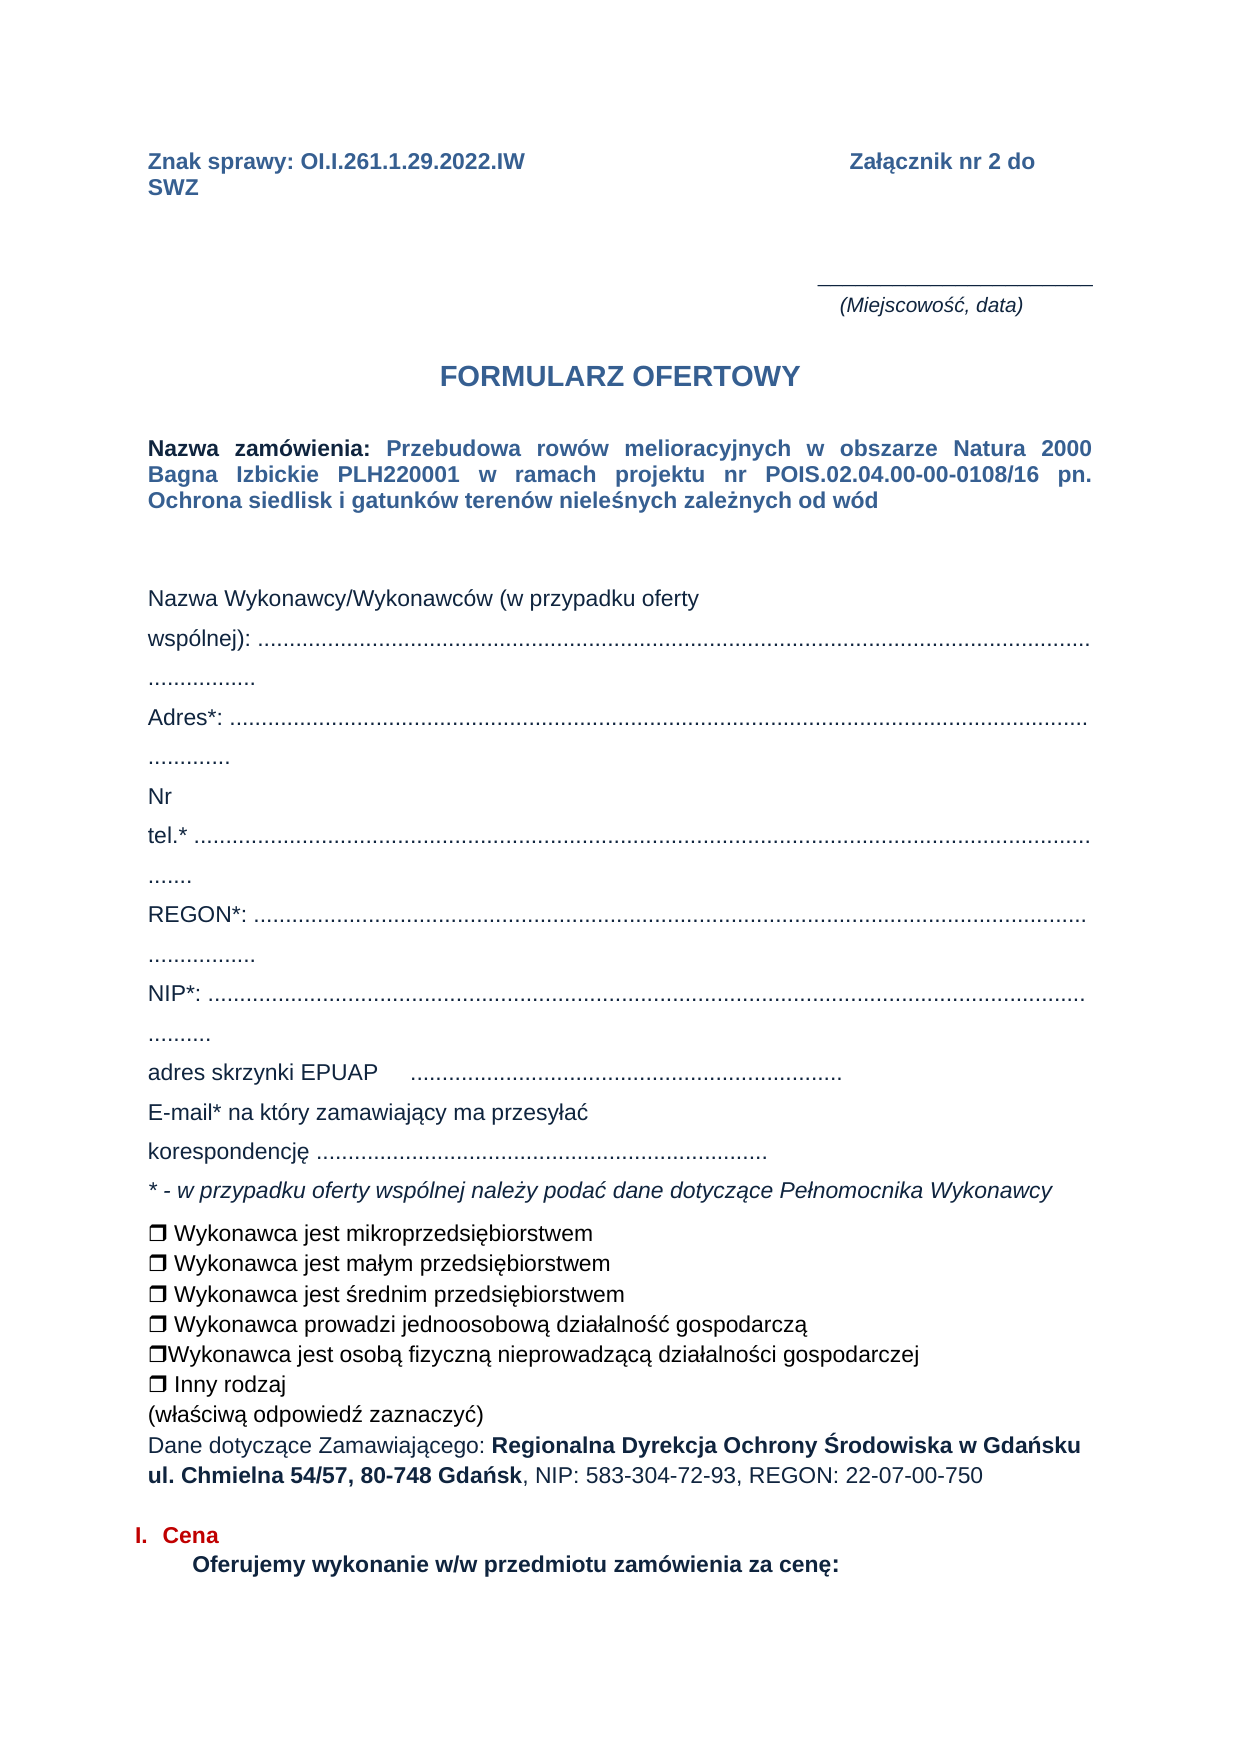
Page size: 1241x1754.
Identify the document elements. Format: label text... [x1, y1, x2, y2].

text (właściwą odpowiedź zaznaczyć) [148, 1401, 1093, 1428]
text Wykonawca jest małym przedsiębiorstwem [148, 1250, 1093, 1277]
text Wykonawca jest osobą fizyczną nieprowadzącą działalności gospodarczej [148, 1341, 1093, 1367]
text Wykonawca jest średnim przedsiębiorstwem [148, 1281, 1093, 1307]
text adres skrzynki EPUAP .................................................................... [148, 1059, 1093, 1085]
text Nazwa Wykonawcy/Wykonawców (w przypadku oferty wspólnej): .................................................................................................................................................... [148, 585, 1093, 691]
text Dane dotyczące Zamawiającego: Regionalna Dyrekcja Ochrony Środowiska w Gdańsku [148, 1432, 1093, 1458]
text FORMULARZ OFERTOWY [148, 359, 1093, 392]
text E-mail* na który zamawiający ma przesyłać korespondencję ....................................................................... [148, 1098, 1093, 1164]
text ul. Chmielna 54/57, 80-748 Gdańsk, NIP: 583-304-72-93, REGON: 22-07-00-750 [148, 1462, 1093, 1488]
text (Miejscowość, data) [148, 293, 1093, 317]
text Oferujemy wykonanie w/w przedmiotu zamówienia za cenę: [192, 1549, 1093, 1577]
text Nazwa zamówienia: Przebudowa rowów melioracyjnych w obszarze Natura 2000 Bagna Izbickie PLH220001 w ramach projektu nr POIS.02.04.00-00-0108/16 pn. Ochrona siedlisk i gatunków terenów nieleśnych zależnych od wód [148, 435, 1093, 514]
text Wykonawca prowadzi jednoosobową działalność gospodarczą [148, 1311, 1093, 1337]
text Adres*: .................................................................................................................................................... [148, 704, 1093, 769]
list Cena [148, 1522, 1093, 1549]
text REGON*: .................................................................................................................................................... [148, 901, 1093, 967]
text Znak sprawy: OI.I.261.1.29.2022.IW Załącznik nr 2 do SWZ [148, 148, 1093, 200]
text Wykonawca jest mikroprzedsiębiorstwem [148, 1220, 1093, 1247]
text NIP*: .................................................................................................................................................... [148, 980, 1093, 1046]
text Inny rodzaj [148, 1371, 1093, 1398]
text Nr tel.* .................................................................................................................................................... [148, 783, 1093, 888]
text * - w przypadku oferty wspólnej należy podać dane dotyczące Pełnomocnika Wykonawcy [148, 1177, 1093, 1204]
text ______________________ [148, 260, 1093, 288]
